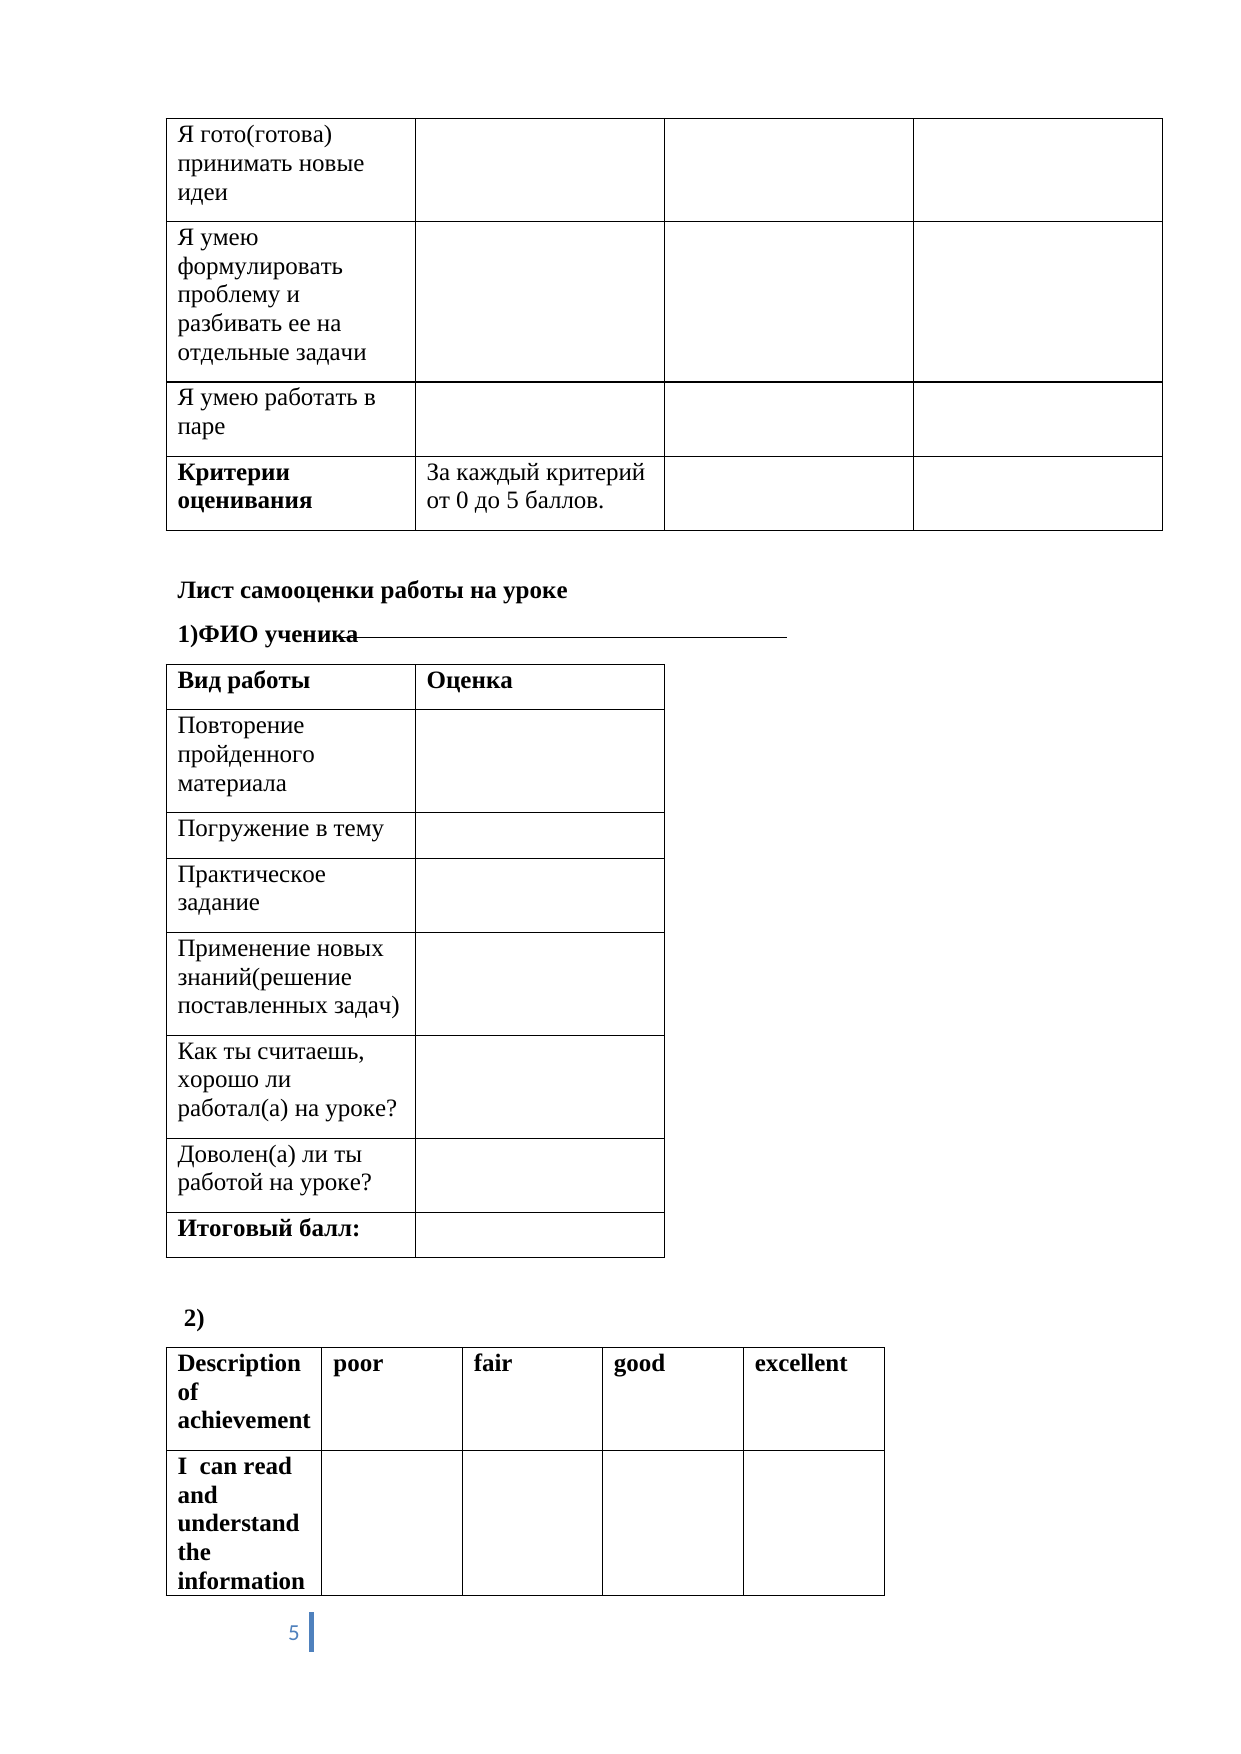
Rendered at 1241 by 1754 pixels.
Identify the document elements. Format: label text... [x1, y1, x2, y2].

table_cell [416, 813, 664, 858]
table_cell Погружение в тему [167, 813, 415, 858]
table_cell Я умею формулировать проблему и разбивать ее на отдельные задачи [167, 222, 415, 381]
text Лист самооценки работы на уроке [177, 575, 1152, 604]
table_cell Я гото(готова) принимать новые идеи [167, 119, 415, 221]
table_cell [322, 1451, 462, 1595]
table_cell [416, 933, 664, 1035]
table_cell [167, 1451, 321, 1595]
table_header Вид работы [167, 665, 415, 709]
table_cell Доволен(а) ли ты работой на уроке? [167, 1139, 415, 1212]
table_cell [416, 119, 664, 221]
table_cell Итоговый балл: [167, 1213, 415, 1257]
table_cell [665, 383, 913, 456]
table_cell За каждый критерий от 0 до 5 баллов. [416, 457, 664, 530]
table_cell Повторение пройденного материала [167, 710, 415, 812]
table_cell [914, 222, 1162, 381]
table_header Оценка [416, 665, 664, 709]
table_cell [416, 1213, 664, 1257]
table_cell [914, 119, 1162, 221]
table_cell [416, 1139, 664, 1212]
table_cell Как ты считаешь, хорошо ли работал(а) на уроке? [167, 1036, 415, 1138]
table_header Description of achievement [167, 1348, 321, 1450]
table_cell Применение новых знаний(решение поставленных задач) [167, 933, 415, 1035]
text 2) [177, 1303, 1152, 1331]
table_header excellent [744, 1348, 884, 1450]
table_header fair [463, 1348, 602, 1450]
table_cell [744, 1451, 884, 1595]
table_cell [416, 1036, 664, 1138]
table_cell [416, 710, 664, 812]
table_cell [416, 383, 664, 456]
text 1)ФИО ученика [177, 619, 1152, 648]
table_cell [463, 1451, 602, 1595]
table_cell [665, 222, 913, 381]
table_header poor [322, 1348, 462, 1450]
table_cell [665, 119, 913, 221]
table_header good [603, 1348, 743, 1450]
table_cell Практическое задание [167, 859, 415, 932]
table_cell [914, 457, 1162, 530]
table_cell [914, 383, 1162, 456]
table_cell Я умею работать в паре [167, 383, 415, 456]
table_cell [665, 457, 913, 530]
table_cell [416, 222, 664, 381]
table_cell [603, 1451, 743, 1595]
table_cell [416, 859, 664, 932]
table_cell Критерии оценивания [167, 457, 415, 530]
